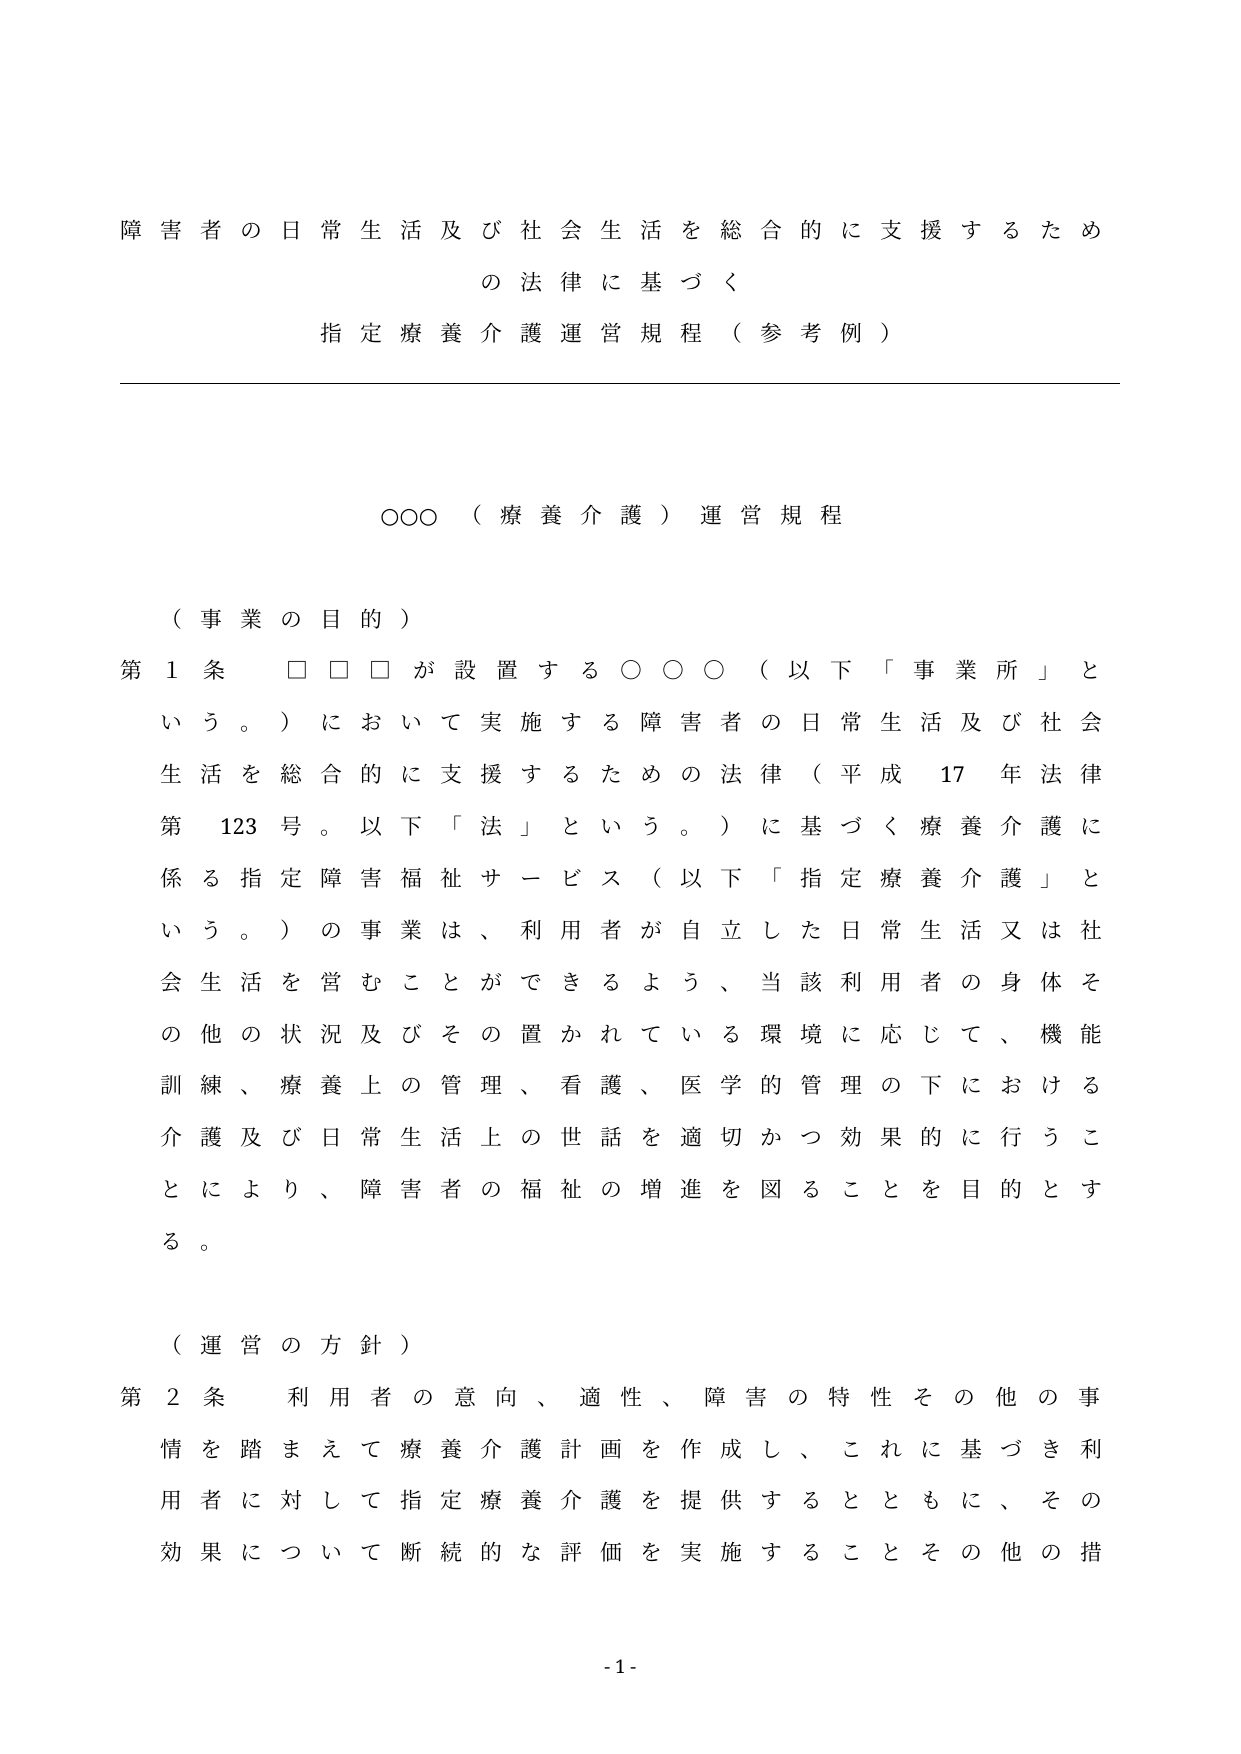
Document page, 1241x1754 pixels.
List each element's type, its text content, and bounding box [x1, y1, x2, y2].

text 第１条 □□□が設置する○○○（以下「事業所」という。）において実施する障害者の日常生活及び社会生活を総合的に支援するための法律（平成17年法律第123号。以下「法」という。）に基づく療養介護に係る指定障害福祉サービス（以下「指定療養介護」という。）の事業は、利用者が自立した日常生活又は社会生活を営むことができるよう、当該利用者の身体その他の状況及びその置かれている環境に応じて、機能訓練、療養上の管理、看護、医学的管理の下における介護及び日常生活上の世話を適切かつ効果的に行うことにより、障害者の福祉の増進を図ることを目的とする。 [120, 643, 1120, 1266]
text （事業の目的） [120, 592, 1120, 643]
text （運営の方針） [120, 1318, 1120, 1370]
text 障害者の日常生活及び社会生活を総合的に支援するための法律に基づく [120, 203, 1120, 306]
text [120, 1370, 1120, 1577]
text 指定療養介護運営規程（参考例） [120, 306, 1120, 358]
text ○○○（療養介護）運営規程 [120, 488, 1120, 540]
